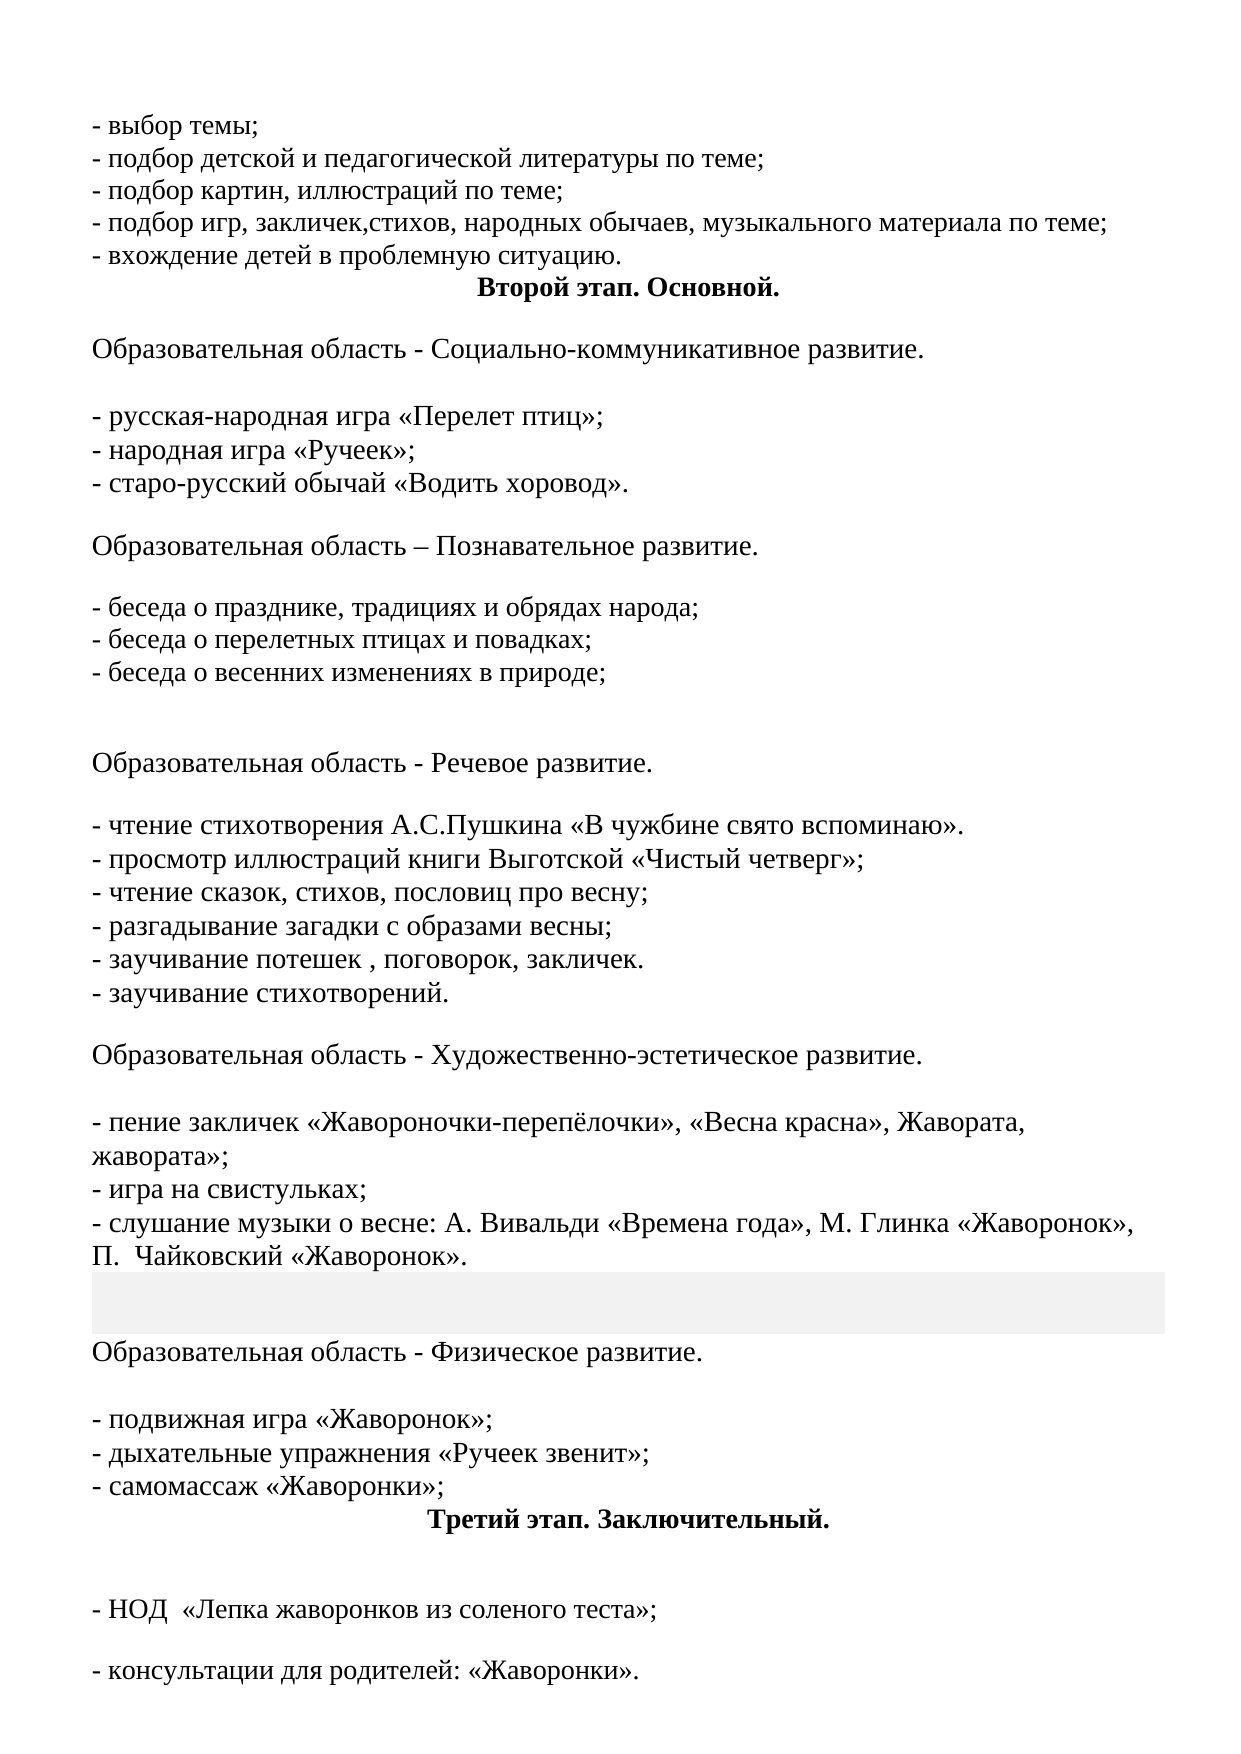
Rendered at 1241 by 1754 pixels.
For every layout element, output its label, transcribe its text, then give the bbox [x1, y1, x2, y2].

text - самомассаж «Жаворонки»; [92, 1468, 1165, 1502]
text - слушание музыки о весне: А. Вивальди «Времена года», М. Глинка «Жаворонок», П. Чайковский «Жаворонок». [92, 1205, 1165, 1272]
text Второй этап. Основной. [92, 270, 1165, 303]
text - заучивание стихотворений. [92, 975, 1165, 1008]
text - народная игра «Ручеек»; [92, 432, 1165, 466]
text - подбор детской и педагогической литературы по теме; [92, 141, 1165, 173]
text Образовательная область - Социально-коммуникативное развитие. [92, 331, 1165, 365]
text - выбор темы; [92, 108, 1165, 141]
text - беседа о празднике, традициях и обрядах народа; [92, 590, 1165, 623]
text - русская-народная игра «Перелет птиц»; [92, 398, 1165, 432]
text - разгадывание загадки с образами весны; [92, 908, 1165, 941]
text Третий этап. Заключительный. [92, 1502, 1165, 1534]
text - просмотр иллюстраций книги Выготской «Чистый четверг»; [92, 841, 1165, 874]
text Образовательная область - Художественно-эстетическое развитие. [92, 1037, 1165, 1071]
text Образовательная область – Познавательное развитие. [92, 528, 1165, 561]
text Образовательная область - Речевое развитие. [92, 745, 1165, 778]
text - пение закличек «Жавороночки-перепёлочки», «Весна красна», Жавората, жавората»; [92, 1104, 1165, 1171]
text - игра на свистульках; [92, 1171, 1165, 1205]
text - беседа о перелетных птицах и повадках; [92, 623, 1165, 655]
text - НОД «Лепка жаворонков из соленого теста»; [92, 1592, 1165, 1624]
text - консультации для родителей: «Жаворонки». [92, 1653, 1165, 1685]
text - чтение сказок, стихов, пословиц про весну; [92, 874, 1165, 908]
text - подбор игр, закличек,стихов, народных обычаев, музыкального материала по теме; [92, 206, 1165, 238]
text - подвижная игра «Жаворонок»; [92, 1401, 1165, 1435]
text - подбор картин, иллюстраций по теме; [92, 173, 1165, 206]
text - дыхательные упражнения «Ручеек звенит»; [92, 1435, 1165, 1468]
text - беседа о весенних изменениях в природе; [92, 655, 1165, 687]
text - чтение стихотворения А.С.Пушкина «В чужбине свято вспоминаю». [92, 807, 1165, 841]
text - заучивание потешек , поговорок, закличек. [92, 941, 1165, 975]
text - старо-русский обычай «Водить хоровод». [92, 466, 1165, 499]
text Образовательная область - Физическое развитие. [92, 1334, 1165, 1368]
text - вхождение детей в проблемную ситуацию. [92, 238, 1165, 270]
